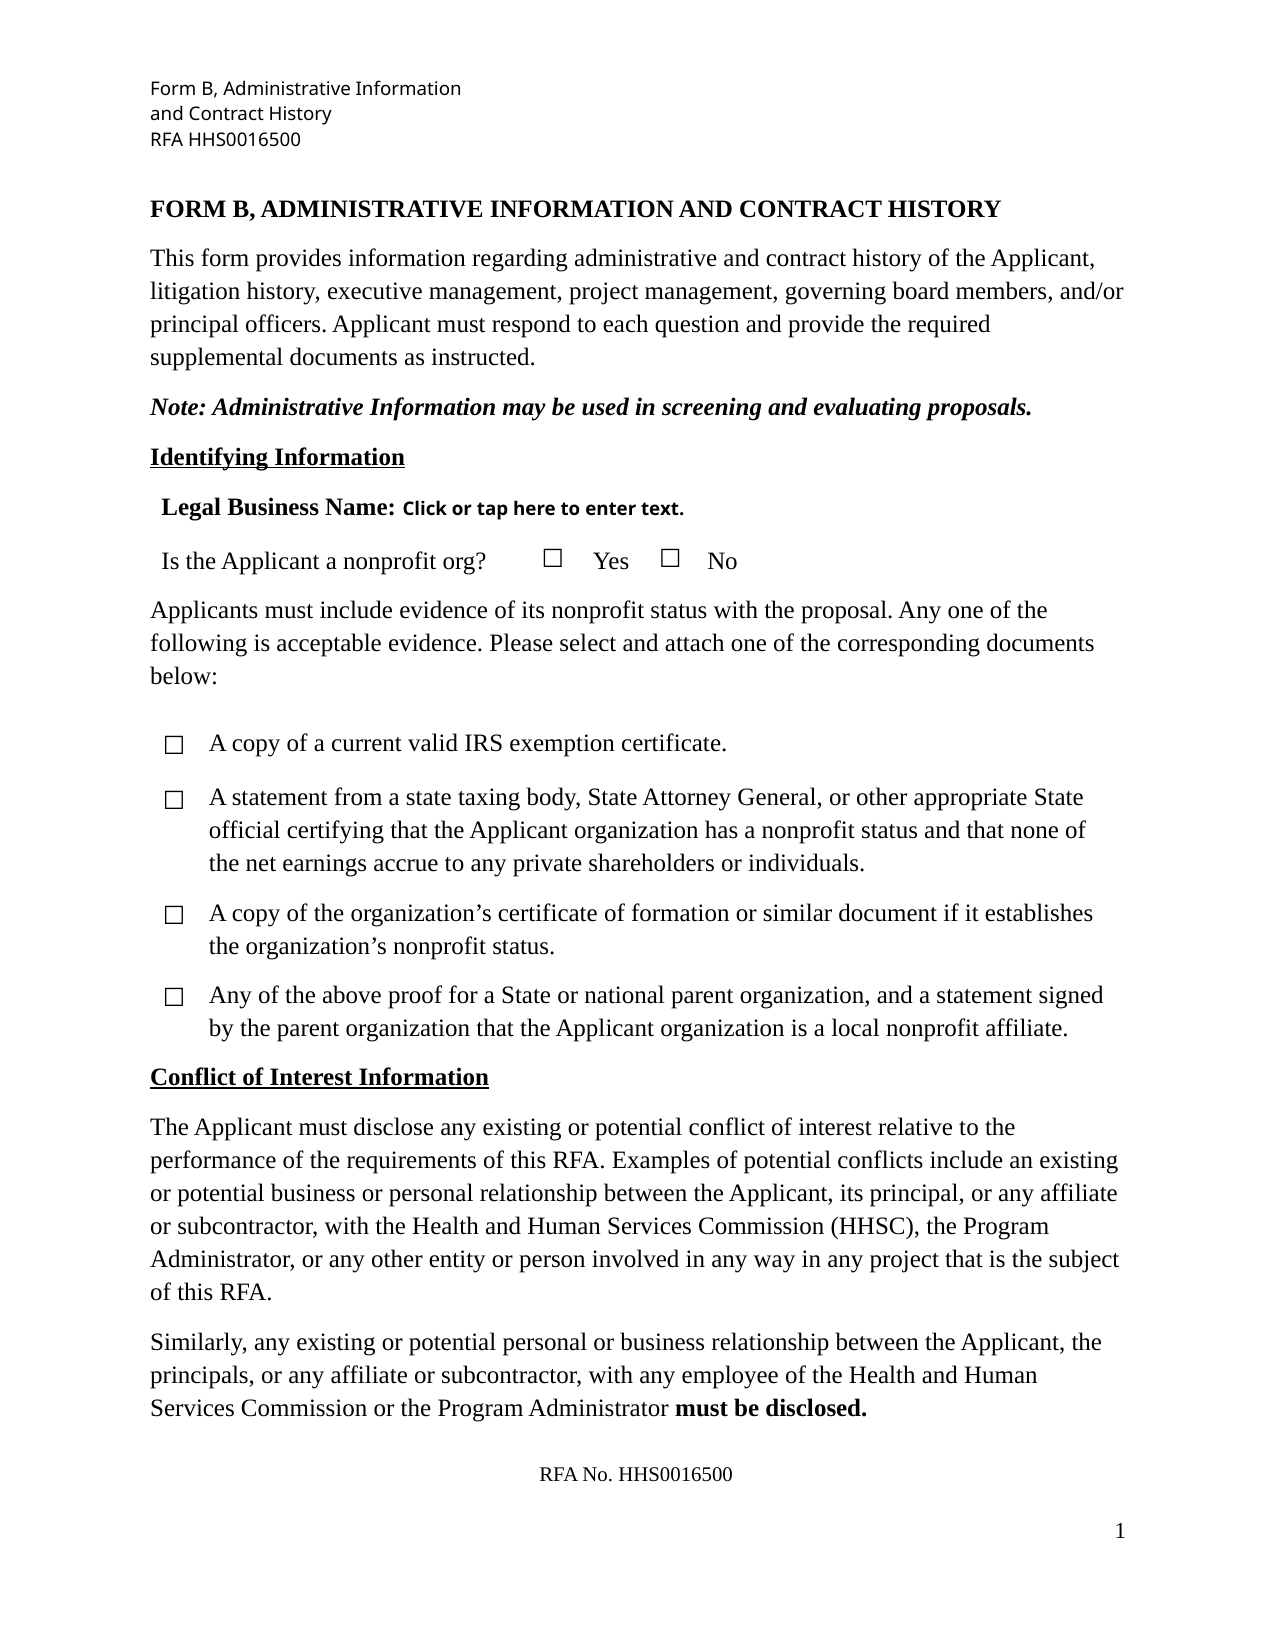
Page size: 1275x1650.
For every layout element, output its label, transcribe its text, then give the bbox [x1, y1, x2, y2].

text This form provides information regarding administrative and contract history of the Applicant, litigation history, executive management, project management, governing board members, and/or principal officers. Applicant must respond to each question and provide the required supplemental documents as instructed. [150, 243, 1125, 371]
table_cell A statement from a state taxing body, State Attorney General, or other appropriate State official certifying that the Applicant organization has a nonprofit status and that none of the net earnings accrue to any private shareholders or individuals. [198, 766, 1125, 881]
table_cell Is the Applicant a nonprofit org? [150, 524, 530, 579]
text FORM B, ADMINISTRATIVE INFORMATION AND CONTRACT HISTORY [150, 194, 1125, 222]
table_cell Any of the above proof for a State or national parent organization, and a statement signed by the parent organization that the Applicant organization is a local nonprofit affiliate. [198, 963, 1125, 1046]
text Identifying Information [150, 442, 1125, 471]
table_header Legal Business Name: [150, 475, 1124, 524]
table_header A copy of a current valid IRS exemption certificate. [198, 711, 1125, 766]
text Applicants must include evidence of its nonprofit status with the proposal. Any one of the following is acceptable evidence. Please select and attach one of the corresponding documents below: [150, 595, 1125, 690]
table_cell A copy of the organization’s certificate of formation or similar document if it establishes the organization’s nonprofit status. [198, 881, 1125, 963]
table_cell Yes [581, 524, 644, 579]
text Note: Administrative Information may be used in screening and evaluating proposals. [150, 392, 1125, 421]
text Similarly, any existing or potential personal or business relationship between the Applicant, the principals, or any affiliate or subcontractor, with any employee of the Health and Human Services Commission or the Program Administrator must be disclosed. [150, 1327, 1125, 1422]
text Conflict of Interest Information [150, 1062, 1125, 1091]
text The Applicant must disclose any existing or potential conflict of interest relative to the performance of the requirements of this RFA. Examples of potential conflicts include an existing or potential business or personal relationship between the Applicant, its principal, or any affiliate or subcontractor, with the Health and Human Services Commission (HHSC), the Program Administrator, or any other entity or person involved in any way in any project that is the subject of this RFA. [150, 1112, 1125, 1306]
table_cell No [696, 524, 1124, 579]
